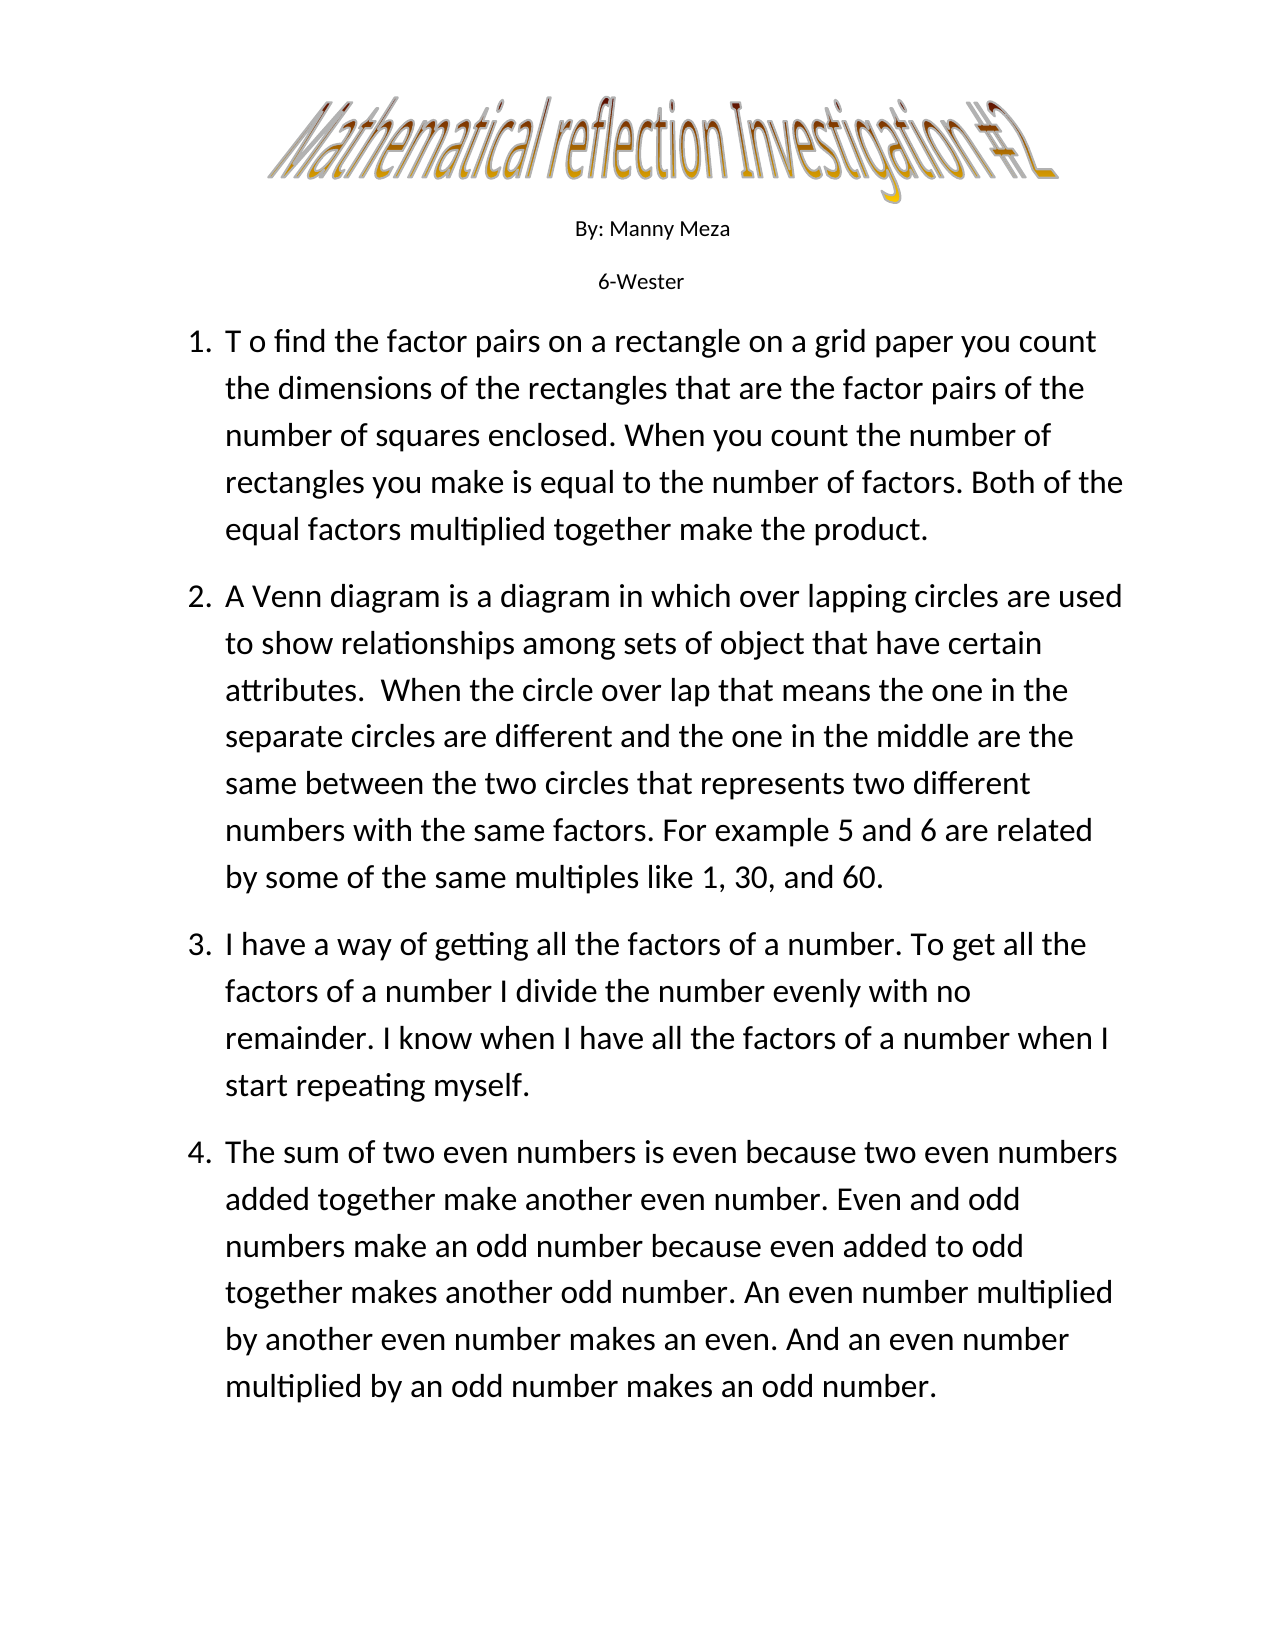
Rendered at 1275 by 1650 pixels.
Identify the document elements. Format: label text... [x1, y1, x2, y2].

text By: Manny Meza [150, 150, 1125, 242]
list T o find the factor pairs on a rectangle on a grid paper you count the dimensions of the rectangles that are the factor pairs of the number of squares enclosed. When you count the number of rectangles you make is equal to the number of factors. Both of the equal factors multiplied together make the product. [187, 320, 1125, 548]
text 6-Wester [150, 267, 1125, 295]
list A Venn diagram is a diagram in which over lapping circles are used to show relationships among sets of object that have certain attributes. When the circle over lap that means the one in the separate circles are different and the one in the middle are the same between the two circles that represents two different numbers with the same factors. For example 5 and 6 are related by some of the same multiples like 1, 30, and 60. [187, 575, 1125, 896]
list The sum of two even numbers is even because two even numbers added together make another even number. Even and odd numbers make an odd number because even added to odd together makes another odd number. An even number multiplied by another even number makes an even. And an even number multiplied by an odd number makes an odd number. [187, 1131, 1125, 1406]
list I have a way of getting all the factors of a number. To get all the factors of a number I divide the number evenly with no remainder. I know when I have all the factors of a number when I start repeating myself. [187, 923, 1125, 1104]
